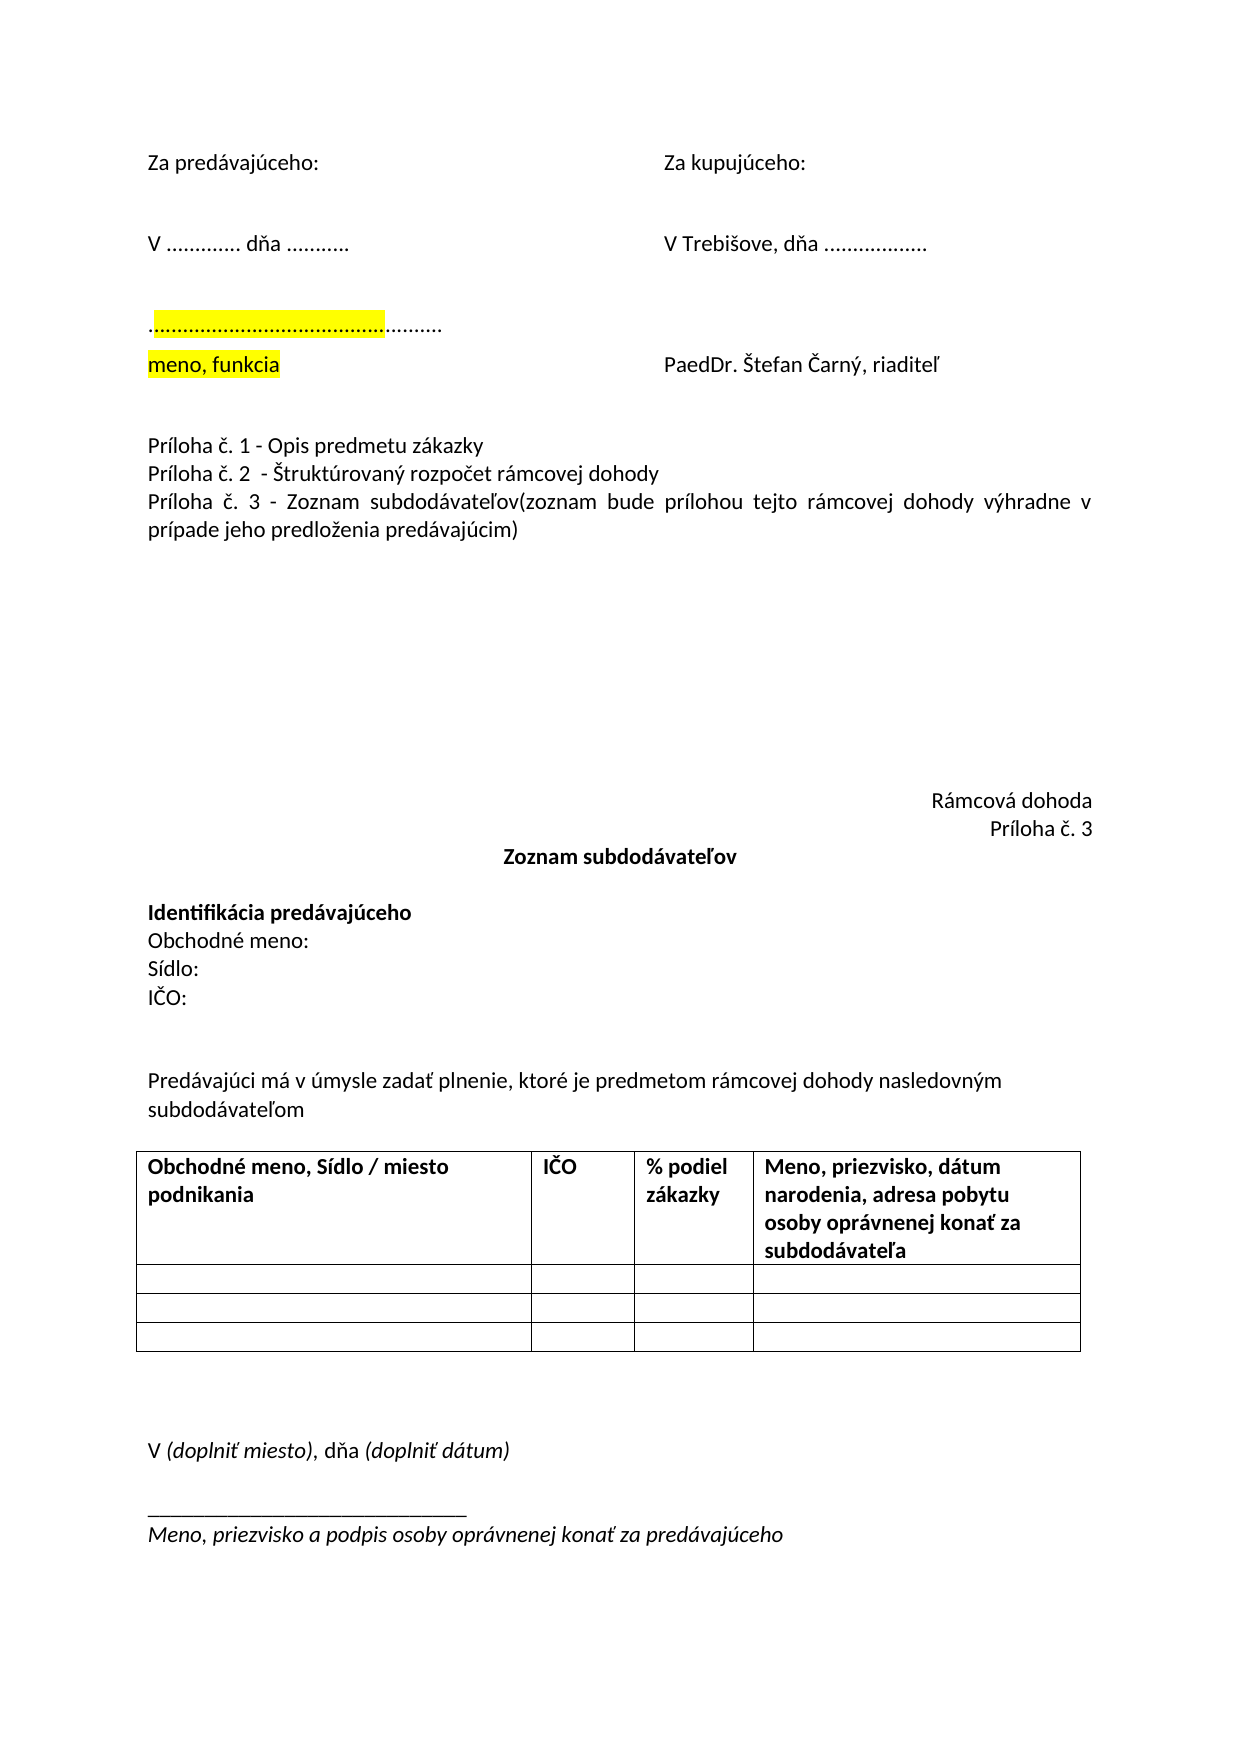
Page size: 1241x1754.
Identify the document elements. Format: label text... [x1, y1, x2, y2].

text Za predávajúceho: Za kupujúceho: [148, 148, 1093, 176]
text Príloha č. 1 - Opis predmetu zákazky [148, 431, 1093, 459]
text ____________________________ [148, 1492, 1093, 1520]
text Predávajúci má v úmysle zadať plnenie, ktoré je predmetom rámcovej dohody nasledovným subdodávateľom [148, 1067, 1093, 1123]
text V (doplniť miesto), dňa (doplniť dátum) [148, 1436, 1093, 1464]
text Obchodné meno: [148, 927, 1093, 954]
text Rámcová dohoda [148, 786, 1093, 814]
table_header % podiel zákazky [635, 1152, 753, 1264]
table_header Meno, priezvisko, dátum narodenia, adresa pobytu osoby oprávnenej konať za subdodávateľa [754, 1152, 1080, 1264]
table_cell [635, 1294, 753, 1322]
text Sídlo: [148, 954, 1093, 983]
text Príloha č. 3 - Zoznam subdodávateľov(zoznam bude prílohou tejto rámcovej dohody výhradne v prípade jeho predloženia predávajúcim) [148, 487, 1093, 543]
table_cell [532, 1265, 634, 1293]
text meno, funkcia PaedDr. Štefan Čarný, riaditeľ [280, 350, 1093, 378]
text V ............. dňa ........... V Trebišove, dňa .................. [148, 229, 1093, 257]
table_cell [635, 1265, 753, 1293]
table_cell [137, 1294, 531, 1322]
table_cell [137, 1323, 531, 1351]
table_cell [754, 1294, 1080, 1322]
table_cell [532, 1323, 634, 1351]
table_header Obchodné meno, Sídlo / miesto podnikania [137, 1152, 531, 1264]
table_cell [532, 1294, 634, 1322]
table_cell [635, 1323, 753, 1351]
text ................................................... [385, 310, 1093, 338]
text Zoznam subdodávateľov [148, 842, 1093, 871]
table_header IČO [532, 1152, 634, 1264]
table_cell [754, 1323, 1080, 1351]
text Príloha č. 3 [148, 814, 1093, 842]
text Príloha č. 2 - Štruktúrovaný rozpočet rámcovej dohody [148, 459, 1093, 487]
text Meno, priezvisko a podpis osoby oprávnenej konať za predávajúceho [148, 1520, 1093, 1548]
text Identifikácia predávajúceho [148, 898, 1093, 927]
text IČO: [148, 983, 1093, 1011]
table_cell [137, 1265, 531, 1293]
table_cell [754, 1265, 1080, 1293]
